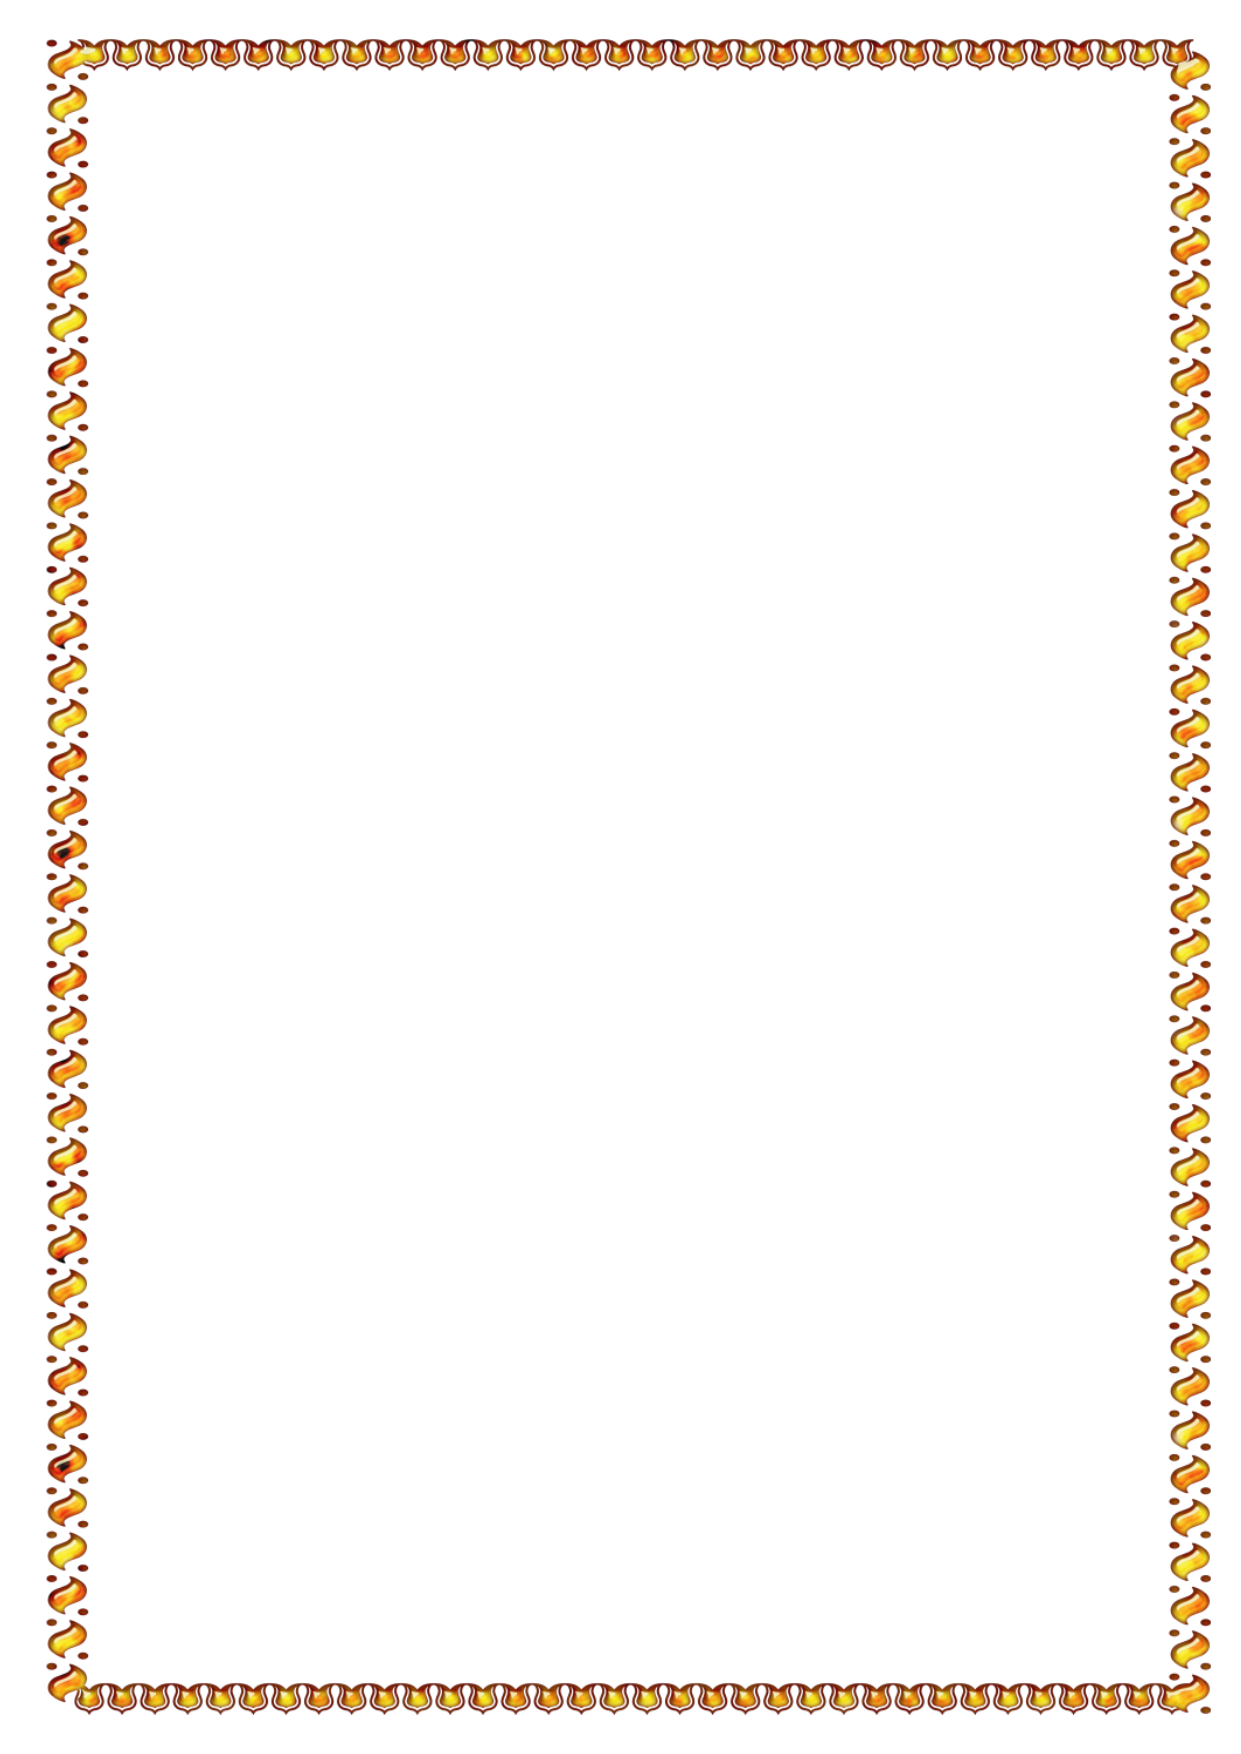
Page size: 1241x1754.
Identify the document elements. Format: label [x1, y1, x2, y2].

picture [45, 38, 1212, 1715]
